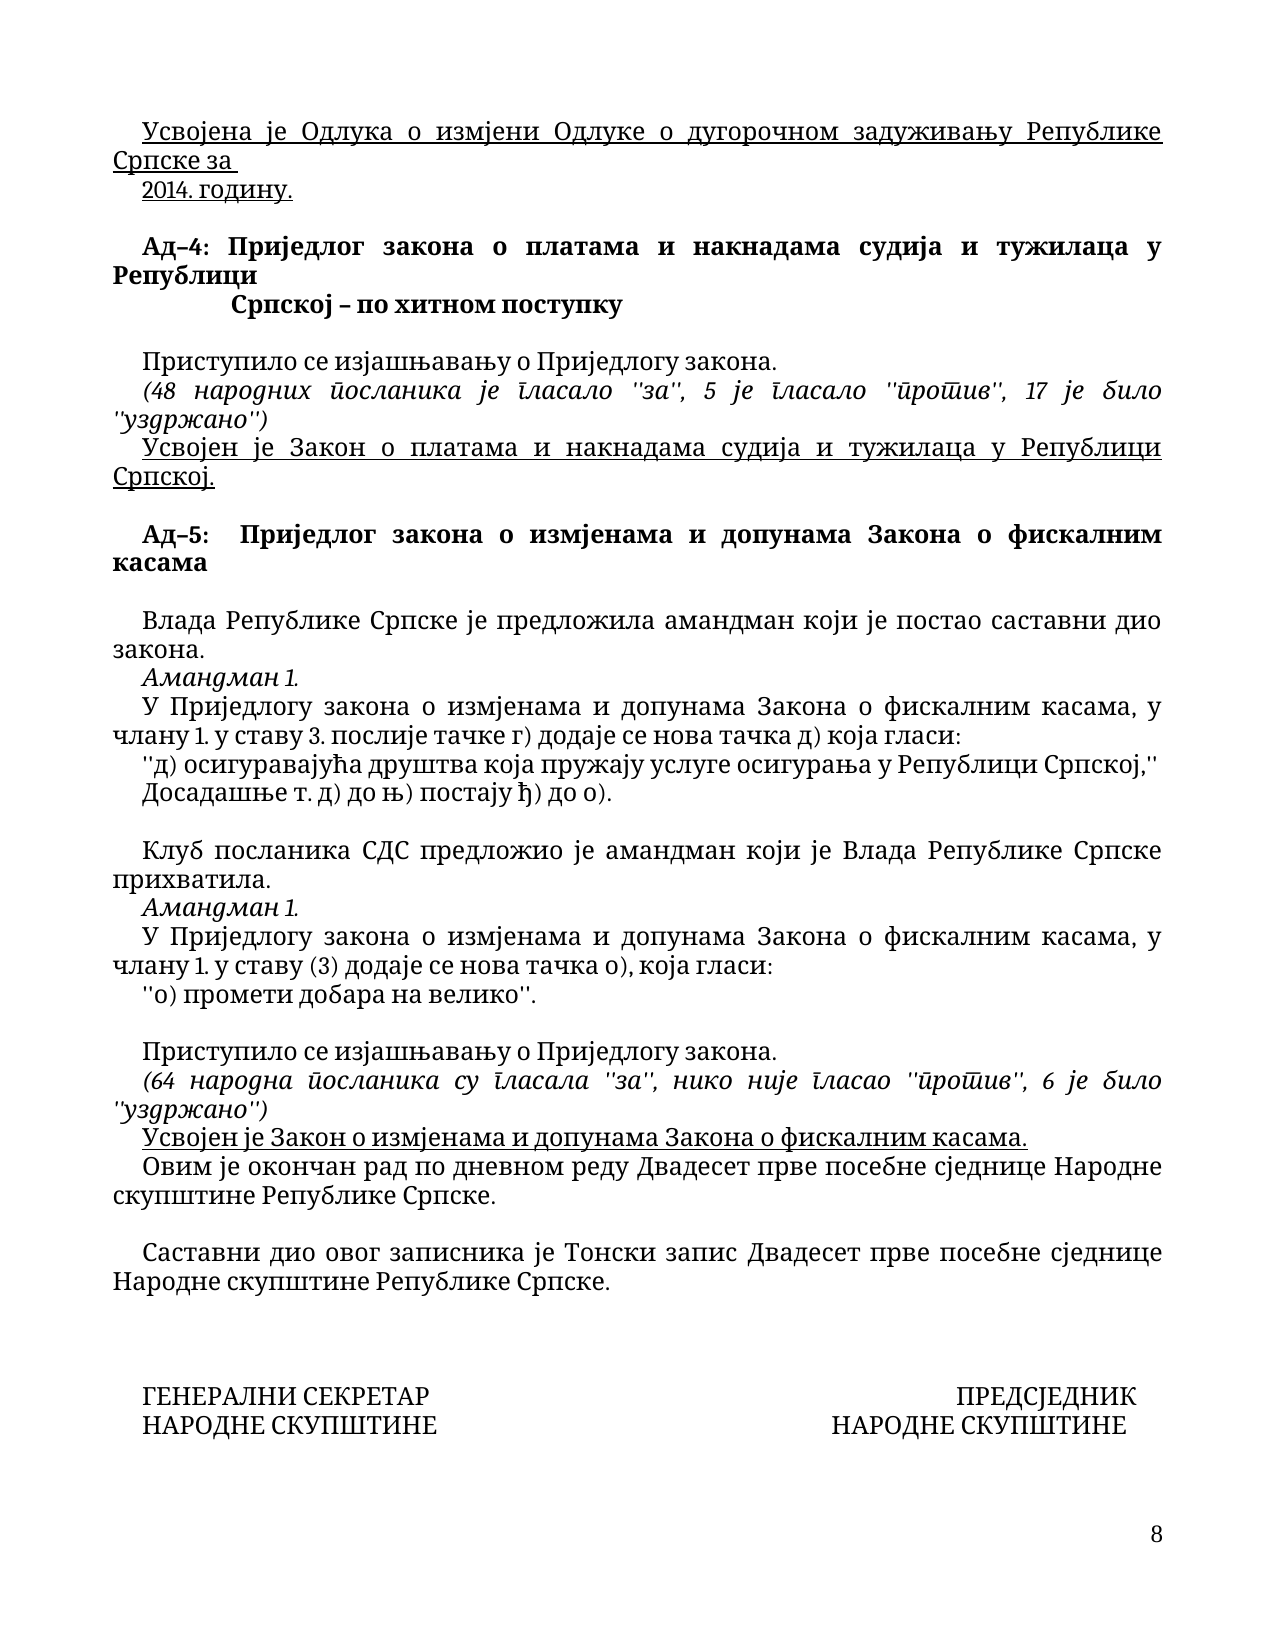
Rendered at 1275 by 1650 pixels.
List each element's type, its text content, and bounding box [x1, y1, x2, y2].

text (64 народна посланика су гласала ''за'', нико није гласао ''против'', 6 је било ''уздржано'') [112, 1067, 1163, 1124]
text Влада Републике Српске је предложила амандман који је постао саставни дио закона. [112, 607, 1163, 664]
text 2014. годину. [112, 176, 1163, 204]
text ГЕНЕРАЛНИ СЕКРЕТАР ПРЕДСЈЕДНИК [112, 1383, 1163, 1412]
text ''о) промети добара на велико''. [112, 981, 1163, 1009]
text Ад–4: Приједлог закона о платама и накнадама судија и тужилаца у Републици [112, 233, 1163, 291]
text Амандман 1. [112, 664, 1163, 693]
subtitle Ад–5: Приједлог закона о измјенама и допунама Закона о фискалним касама [112, 521, 1163, 578]
text Усвојена је Одлука о измјени Одлуке о дугорочном задуживању Републике Српске за [112, 118, 1163, 176]
text У Приједлогу закона о измјенама и допунама Закона о фискалним касама, у члану 1. у ставу 3. послије тачке г) додаје се нова тачка д) која гласи: [112, 693, 1163, 751]
text Овим је окончан рад по дневном реду Двадесет прве посебне сједнице Народне скупштине Републике Српске. [112, 1153, 1163, 1211]
text (48 народних посланика је гласало ''за'', 5 је гласало ''против'', 17 је било ''уздржано'') [112, 377, 1163, 434]
text НАРОДНЕ СКУПШТИНЕ НАРОДНЕ СКУПШТИНЕ [112, 1412, 1163, 1441]
text У Приједлогу закона о измјенама и допунама Закона о фискалним касама, у члану 1. у ставу (3) додаје се нова тачка о), која гласи: [112, 923, 1163, 981]
text Српској – по хитном поступку [112, 291, 1163, 319]
text Амандман 1. [112, 894, 1163, 923]
text Саставни дио овог записника је Тонски запис Двадесет прве посебне сједнице Народне скупштине Републике Српске. [112, 1239, 1163, 1297]
text Усвојен је Закон о платама и накнадама судија и тужилаца у Републици Српској. [112, 434, 1163, 492]
text Клуб посланика СДС предложио је амандман који је Влада Републике Српске прихватила. [112, 837, 1163, 894]
text Приступило се изјашњавању о Приједлогу закона. [112, 1038, 1163, 1067]
text Досадашње т. д) до њ) постају ђ) до о). [112, 779, 1163, 808]
text ''д) осигуравајућа друштва која пружају услуге осигурања у Републици Српској,'' [112, 751, 1163, 779]
text Приступило се изјашњавању о Приједлогу закона. [112, 348, 1163, 377]
text Усвојен је Закон о измјенама и допунама Закона о фискалним касама. [112, 1124, 1163, 1153]
